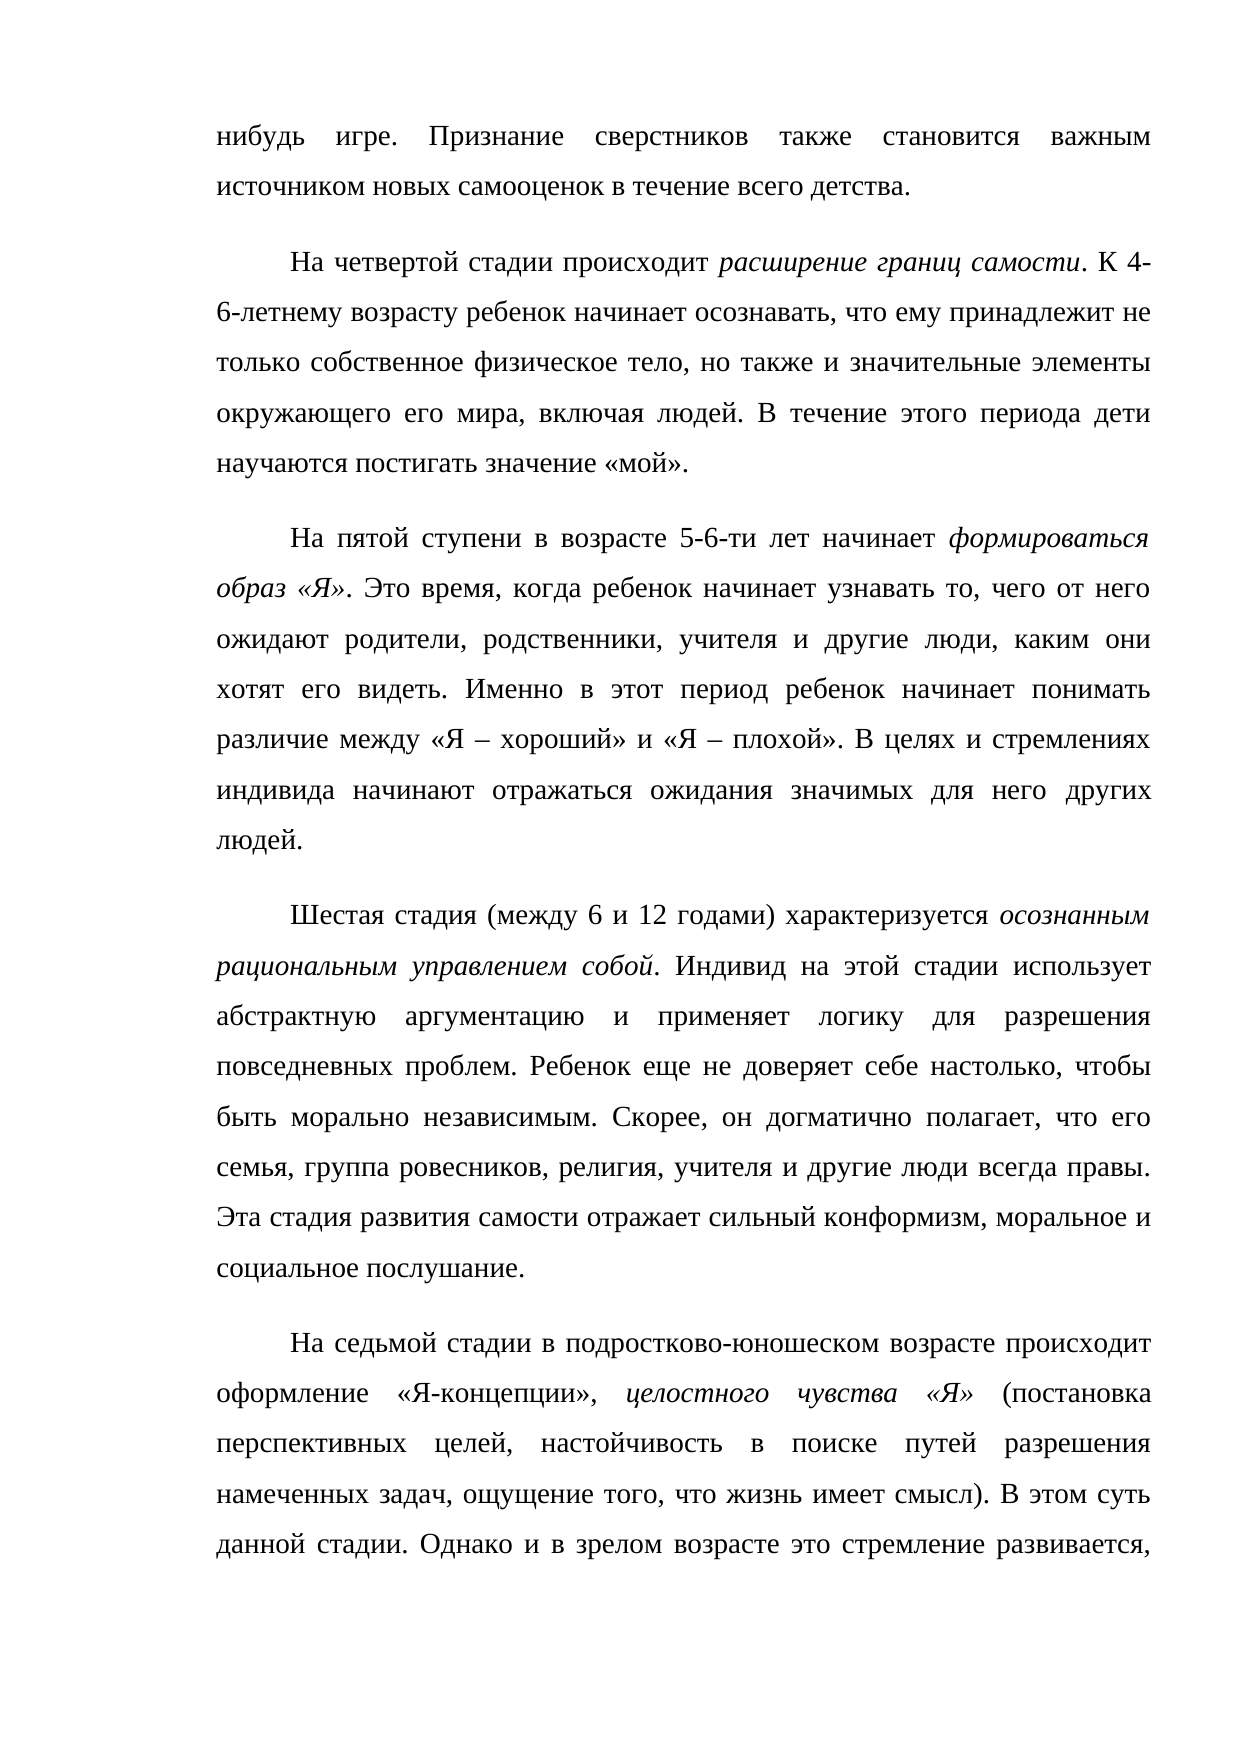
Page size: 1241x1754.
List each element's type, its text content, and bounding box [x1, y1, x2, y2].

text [216, 118, 1152, 202]
text На четвертой стадии происходит расширение границ самости. К 4-6-летнему возрасту ребенок начинает осознавать, что ему принадлежит не только собственное физическое тело, но также и значительные элементы окружающего его мира, включая людей. В течение этого периода дети научаются постигать значение «мой». [216, 244, 1152, 478]
text На пятой ступени в возрасте 5-6-ти лет начинает формироваться образ «Я». Это время, когда ребенок начинает узнавать то, чего от него ожидают родители, родственники, учителя и другие люди, каким они хотят его видеть. Именно в этот период ребенок начинает понимать различие между «Я – хороший» и «Я – плохой». В целях и стремлениях индивида начинают отражаться ожидания значимых для него других людей. [216, 520, 1152, 856]
text Шестая стадия (между 6 и 12 годами) характеризуется осознанным рациональным управлением собой. Индивид на этой стадии использует абстрактную аргументацию и применяет логику для разрешения повседневных проблем. Ребенок еще не доверяет себе настолько, чтобы быть морально независимым. Скорее, он догматично полагает, что его семья, группа ровесников, религия, учителя и другие люди всегда правы. Эта стадия развития самости отражает сильный конформизм, моральное и социальное послушание. [216, 897, 1152, 1283]
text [216, 1325, 1152, 1560]
